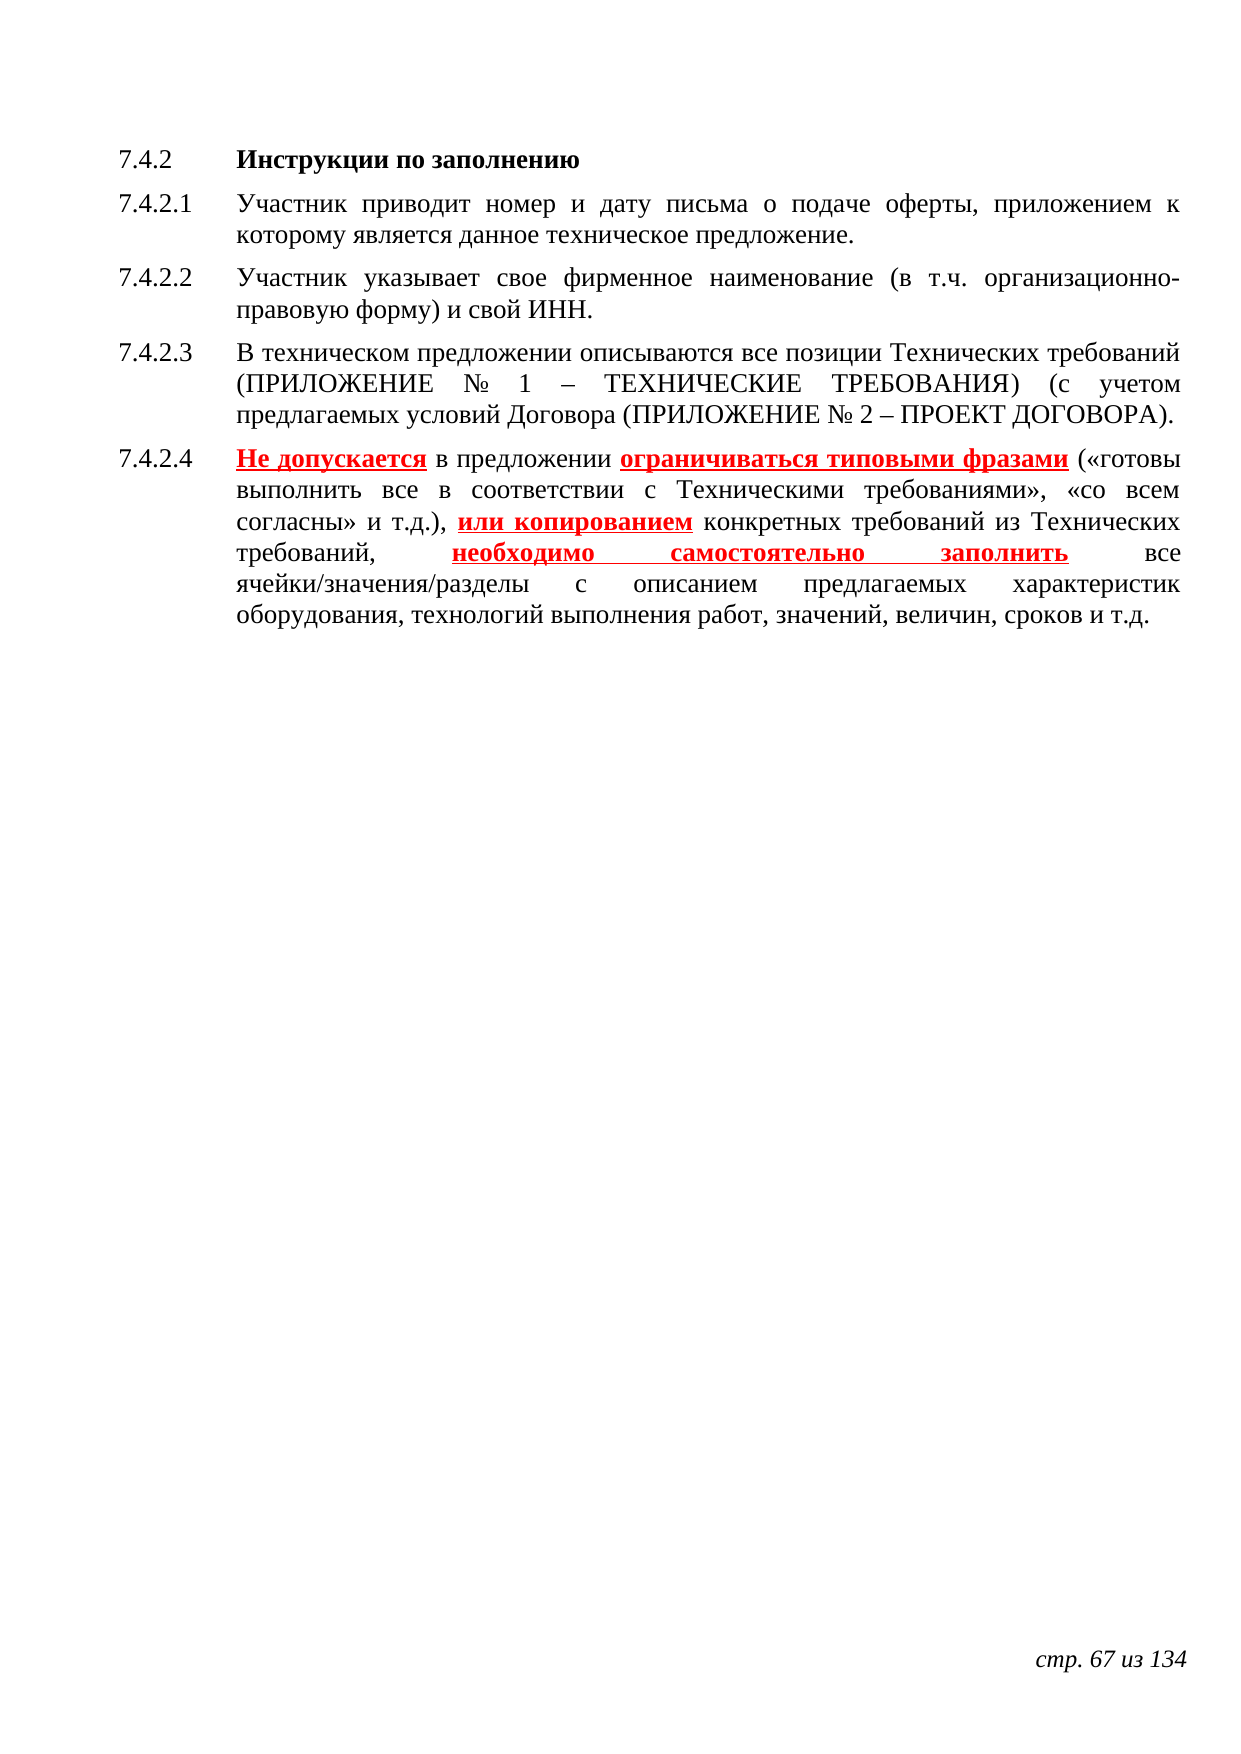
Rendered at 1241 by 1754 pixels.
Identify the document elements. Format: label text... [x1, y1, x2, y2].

text Участник приводит номер и дату письма о подаче оферты, приложением к которому является данное техническое предложение. [118, 187, 1181, 249]
text Не допускается в предложении ограничиваться типовыми фразами («готовы выполнить все в соответствии с Техническими требованиями», «со всем согласны» и т.д.), или копированием конкретных требований из Технических требований, необходимо самостоятельно заполнить все ячейки/значения/разделы с описанием предлагаемых характеристик оборудования, технологий выполнения работ, значений, величин, сроков и т.д. [118, 442, 1181, 629]
text Инструкции по заполнению [118, 143, 1181, 174]
text В техническом предложении описываются все позиции Технических требований (ПРИЛОЖЕНИЕ № 1 – ТЕХНИЧЕСКИЕ ТРЕБОВАНИЯ) (с учетом предлагаемых условий Договора (ПРИЛОЖЕНИЕ № 2 – ПРОЕКТ ДОГОВОРА). [118, 336, 1181, 430]
text Участник указывает свое фирменное наименование (в т.ч. организационно-правовую форму) и свой ИНН. [118, 262, 1181, 324]
